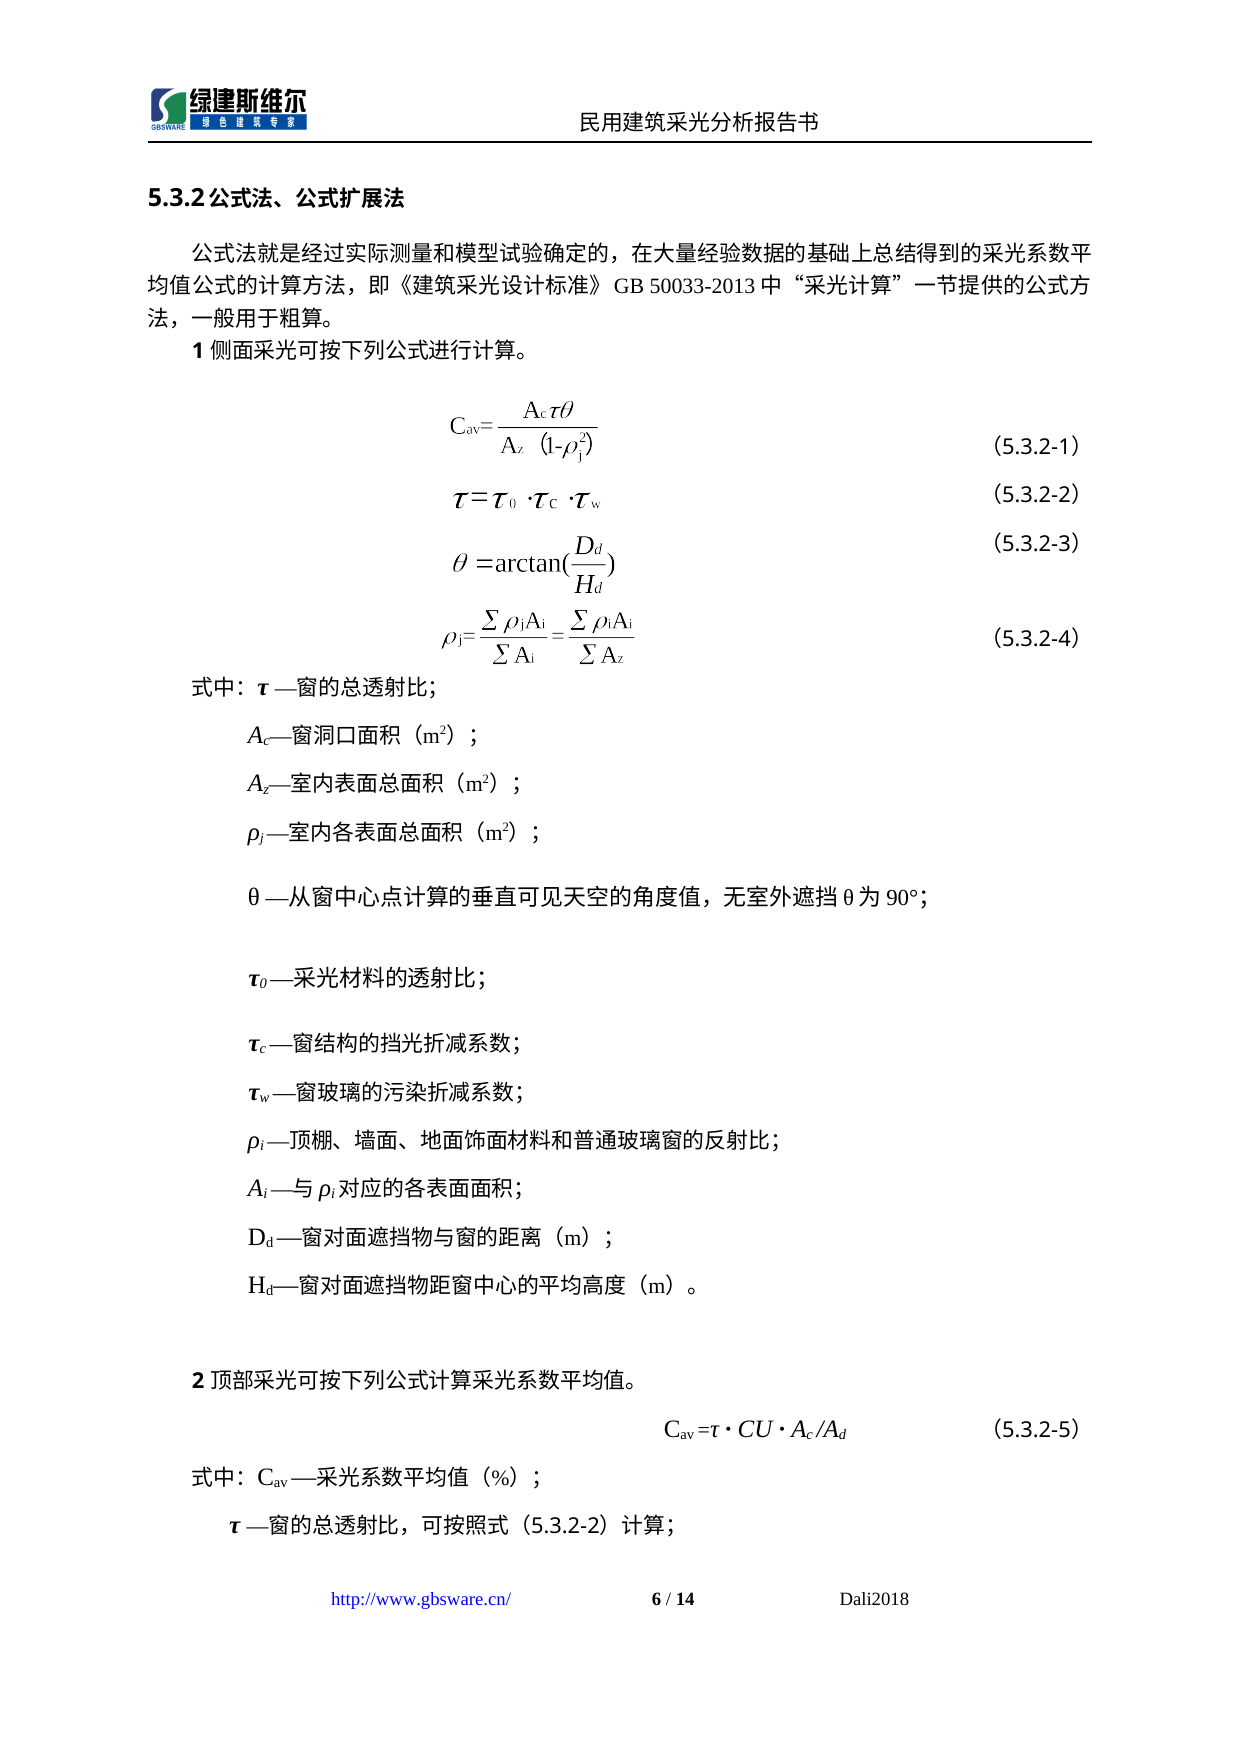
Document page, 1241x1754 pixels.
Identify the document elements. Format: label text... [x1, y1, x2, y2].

text 式中：τ —窗的总透射比； [148, 669, 1092, 702]
subtitle 公式法、公式扩展法 [148, 164, 1092, 229]
text τ —窗的总透射比，可按照式（5.3.2-2）计算； [148, 1508, 1092, 1541]
picture [147, 88, 308, 131]
text Cav =τ · CU · Ac /Ad （5.3.2-5） [148, 1411, 1092, 1444]
text ρj —室内各表面总面积（m2）； [148, 814, 1092, 847]
text θ —从窗中心点计算的垂直可见天空的角度值，无室外遮挡θ为90°； [148, 863, 1092, 928]
text ρi —顶棚、墙面、地面饰面材料和普通玻璃窗的反射比； [148, 1122, 1092, 1155]
text （5.3.2-3） [148, 525, 1092, 558]
text τ0 —采光材料的透射比； [148, 944, 1092, 1009]
text Ai —与ρi 对应的各表面面积； [148, 1171, 1092, 1203]
text （5.3.2-1） [148, 428, 1092, 461]
text 式中：Cav —采光系数平均值（%）； [148, 1460, 1092, 1492]
text 1 侧面采光可按下列公式进行计算。 [148, 333, 1092, 365]
text Az—室内表面总面积（m2）； [148, 766, 1092, 798]
text （5.3.2-4） [148, 621, 1092, 653]
text Ac—窗洞口面积（m2）； [148, 718, 1092, 750]
text Hd—窗对面遮挡物距窗中心的平均高度（m）。 [148, 1267, 1092, 1300]
text τw —窗玻璃的污染折减系数； [148, 1074, 1092, 1107]
text τc —窗结构的挡光折减系数； [148, 1026, 1092, 1058]
text （5.3.2-2） [148, 477, 1092, 509]
text Dd —窗对面遮挡物与窗的距离（m）； [148, 1219, 1092, 1252]
text 公式法就是经过实际测量和模型试验确定的，在大量经验数据的基础上总结得到的采光系数平均值公式的计算方法，即《建筑采光设计标准》GB 50033-2013中“采光计算”一节提供的公式方法，一般用于粗算。 [148, 235, 1092, 333]
text 2 顶部采光可按下列公式计算采光系数平均值。 [148, 1363, 1092, 1396]
